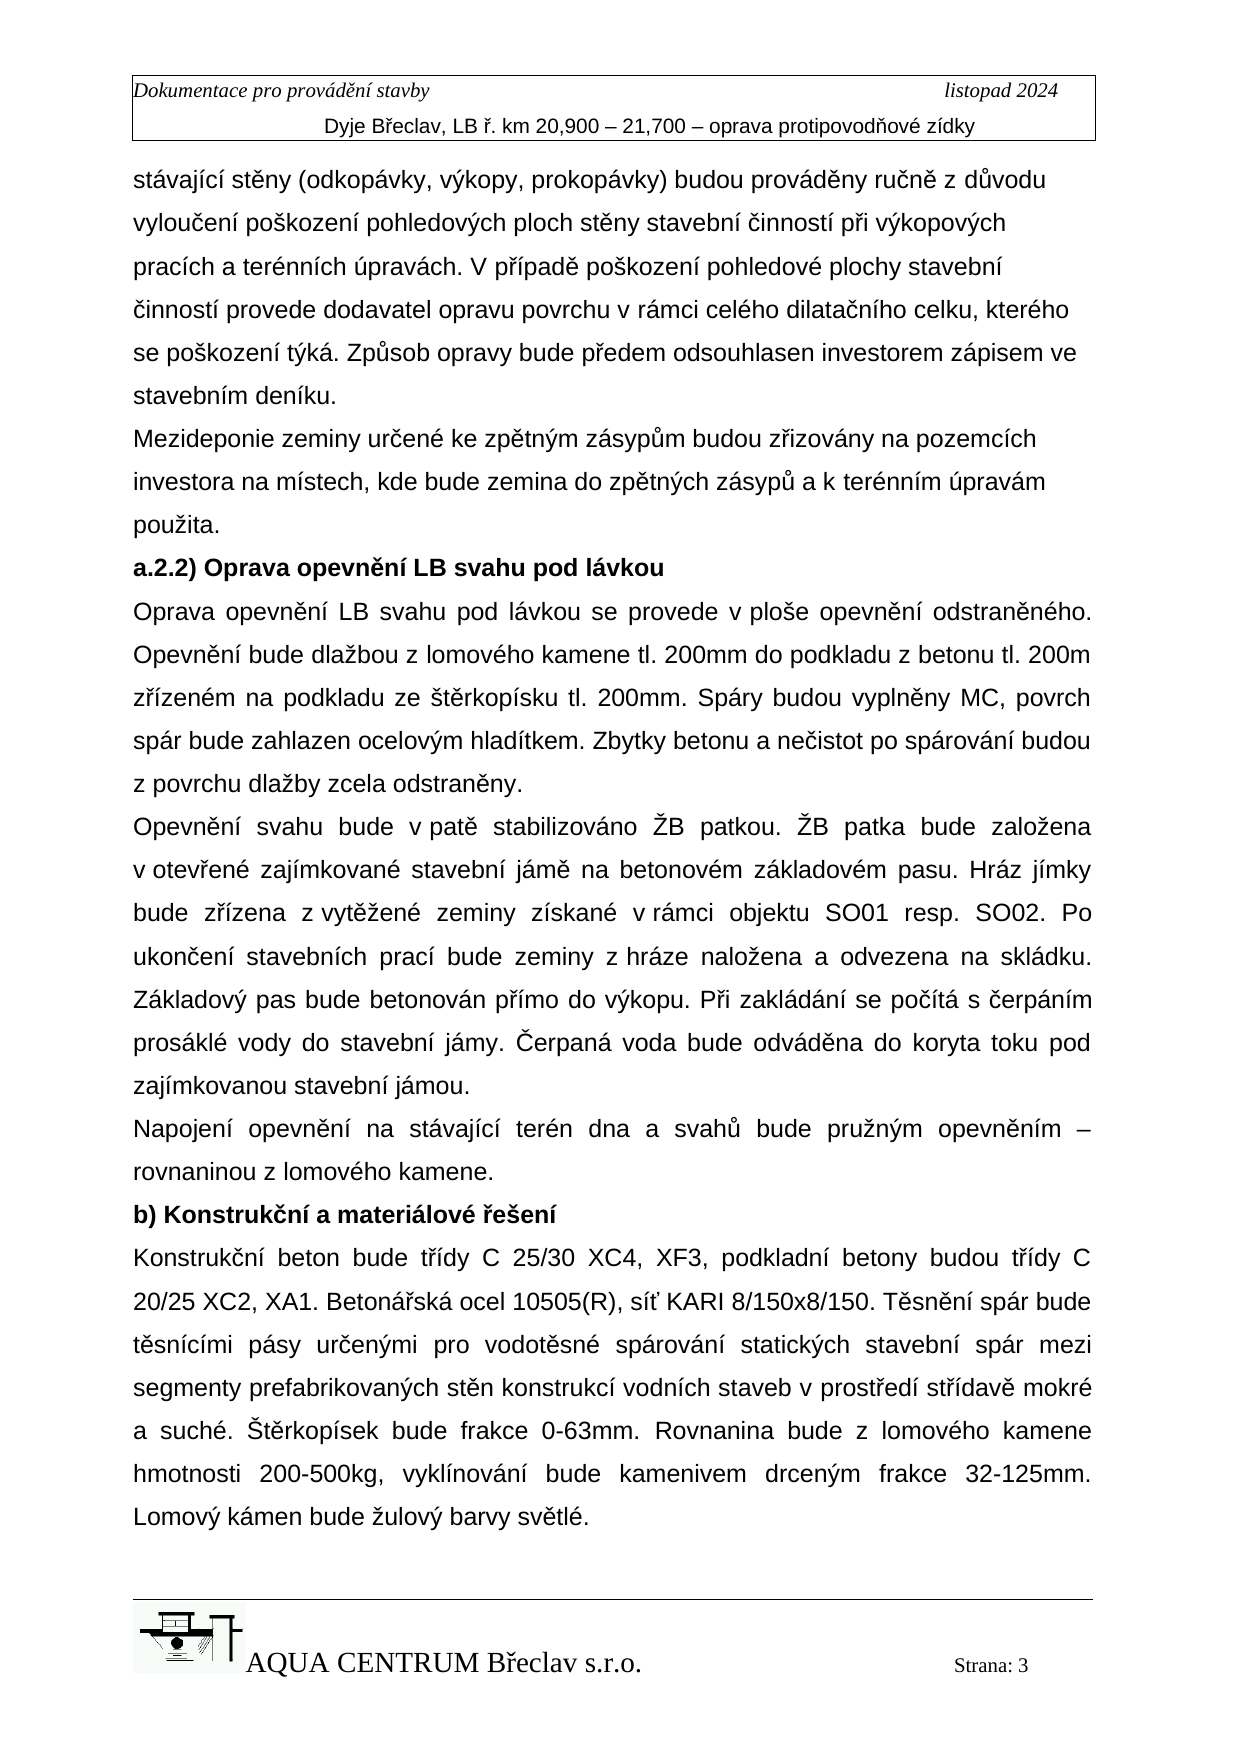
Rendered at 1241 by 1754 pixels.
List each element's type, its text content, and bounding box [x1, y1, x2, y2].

text b) Konstrukční a materiálové řešení [133, 1200, 1093, 1229]
list Konstrukční beton bude třídy C 25/30 XC4, XF3, podkladní betony budou třídy C 20/25 XC2, XA1. Betonářská ocel 10505(R), síť KARI 8/150x8/150. Těsnění spár bude těsnícími pásy určenými pro vodotěsné spárování statických stavební spár mezi segmenty prefabrikovaných stěn konstrukcí vodních staveb v prostředí střídavě mokré a suché. Štěrkopísek bude frakce 0-63mm. Rovnanina bude z lomového kamene hmotnosti 200-500kg, vyklínování bude kamenivem drceným frakce 32-125mm. Lomový kámen bude žulový barvy světlé. [133, 1402, 1093, 1531]
text a.2.2) Oprava opevnění LB svahu pod lávkou [133, 553, 1093, 582]
text Mezideponie zeminy určené ke zpětným zásypům budou zřizovány na pozemcích investora na místech, kde bude zemina do zpětných zásypů a k terénním úpravám použita. [133, 424, 1093, 539]
text Oprava opevnění LB svahu pod lávkou se provede v ploše opevnění odstraněného. Opevnění bude dlažbou z lomového kamene tl. 200mm do podkladu z betonu tl. 200m zřízeném na podkladu ze štěrkopísku tl. 200mm. Spáry budou vyplněny MC, povrch spár bude zahlazen ocelovým hladítkem. Zbytky betonu a nečistot po spárování budou z povrchu dlažby zcela odstraněny. [133, 597, 1093, 798]
text Napojení opevnění na stávající terén dna a svahů bude pružným opevněním – rovnaninou z lomového kamene. [133, 1114, 1093, 1186]
text Opevnění svahu bude v patě stabilizováno ŽB patkou. ŽB patka bude založena v otevřené zajímkované stavební jámě na betonovém základovém pasu. Hráz jímky bude zřízena z vytěžené zeminy získané v rámci objektu SO01 resp. SO02. Po ukončení stavebních prací bude zeminy z hráze naložena a odvezena na skládku. Základový pas bude betonován přímo do výkopu. Při zakládání se počítá s čerpáním prosáklé vody do stavební jámy. Čerpaná voda bude odváděna do koryta toku pod zajímkovanou stavební jámou. [133, 812, 1093, 1100]
picture [132, 1602, 246, 1673]
list Konstrukční beton bude třídy C 25/30 XC4, XF3, podkladní betony budou třídy C 20/25 XC2, XA1. Betonářská ocel 10505(R), síť KARI 8/150x8/150. Těsnění spár bude těsnícími pásy určenými pro vodotěsné spárování statických stavební spár mezi segmenty prefabrikovaných stěn konstrukcí vodních staveb v prostředí střídavě mokré a suché. Štěrkopísek bude frakce 0-63mm. Rovnanina bude z lomového kamene hmotnosti 200-500kg, vyklínování bude kamenivem drceným frakce 32-125mm. Lomový kámen bude žulový barvy světlé. [133, 1243, 1093, 1373]
